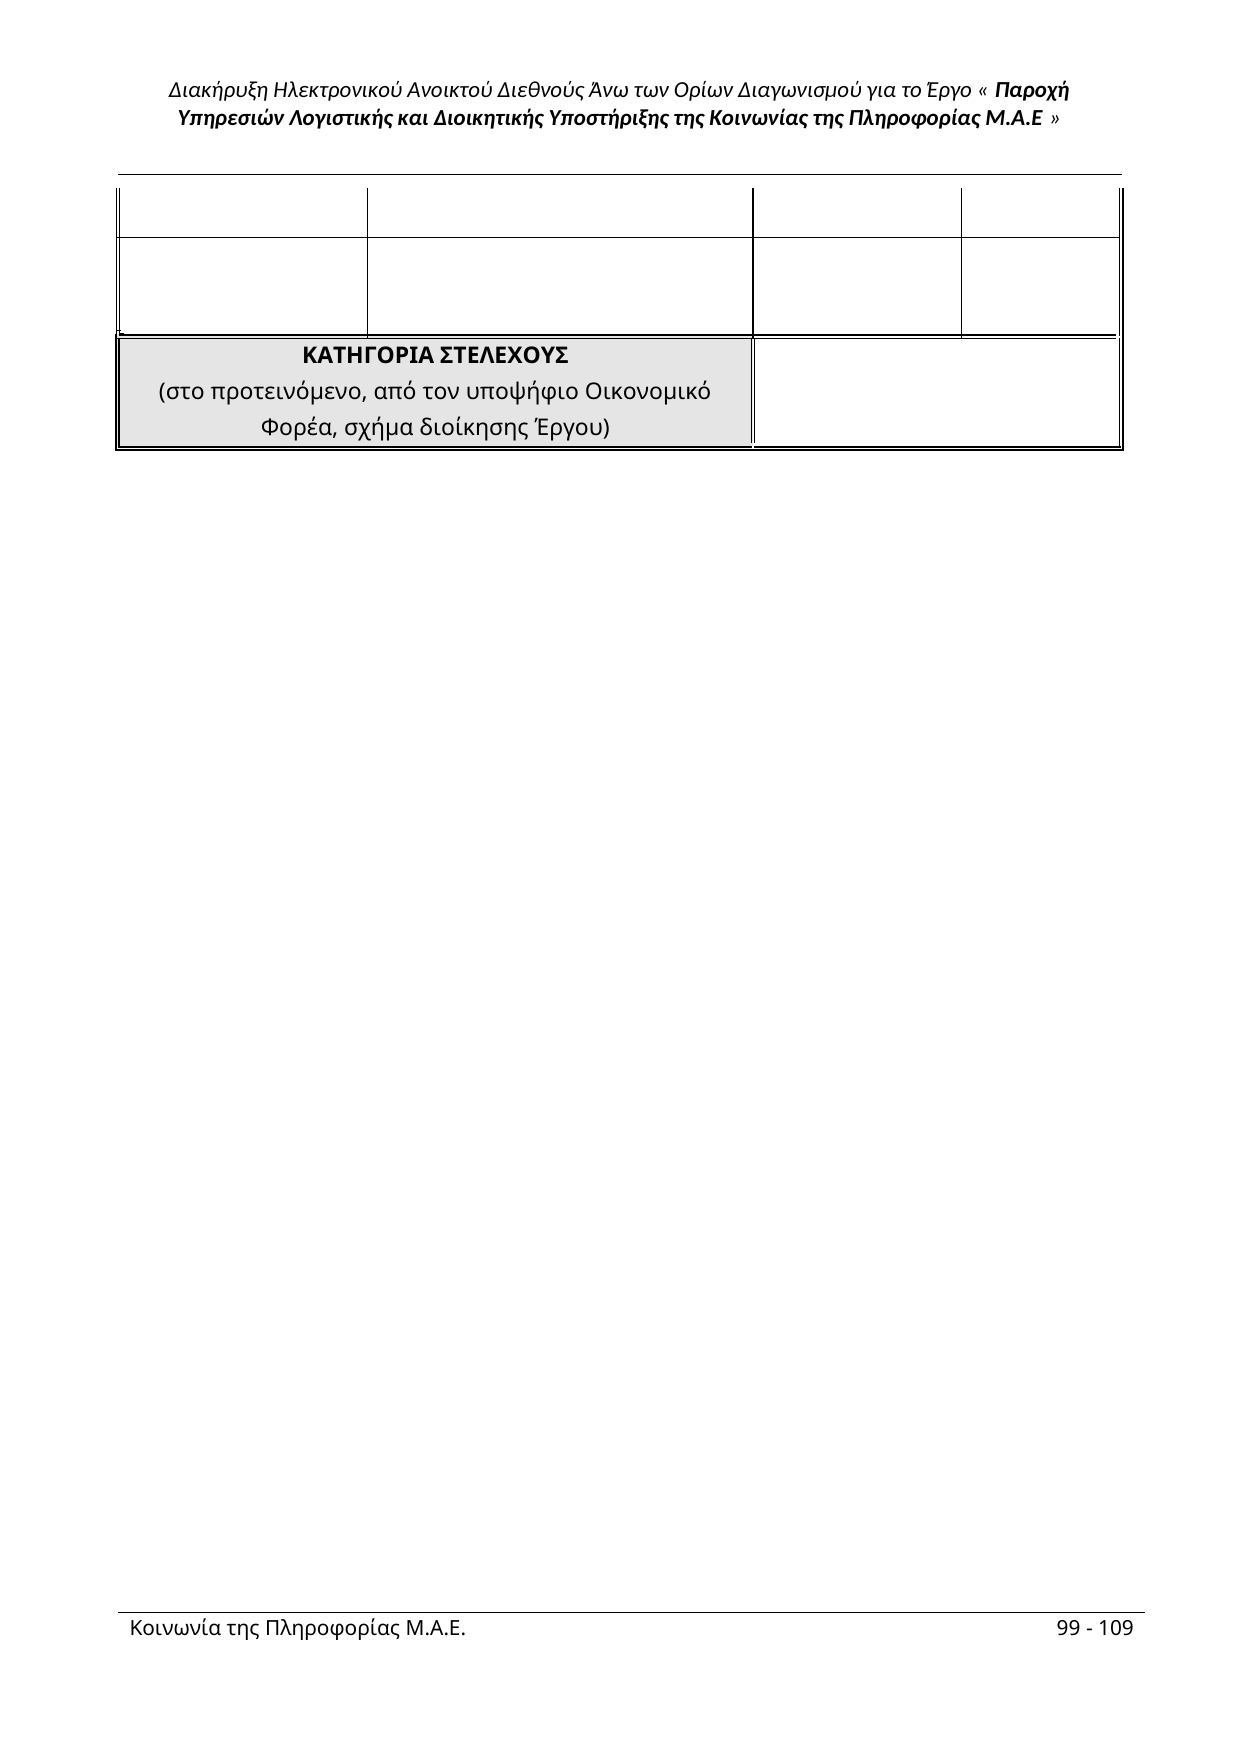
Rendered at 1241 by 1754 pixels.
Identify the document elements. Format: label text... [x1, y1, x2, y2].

table_cell [754, 238, 961, 334]
table_cell [368, 238, 752, 334]
table_cell [368, 188, 752, 237]
table_cell [753, 334, 1121, 446]
table_cell [120, 188, 367, 237]
table_cell ΚΑΤΗΓΟΡΙΑ ΣΤΕΛΕΧΟΥΣ (στο προτεινόμενο, από τον υποψήφιο Οικονομικό Φορέα, σχήμα διοίκησης Έργου) [120, 339, 753, 446]
table_cell [120, 238, 367, 334]
table_cell [754, 188, 961, 237]
table_cell [962, 188, 1119, 237]
table_cell [962, 238, 1119, 334]
